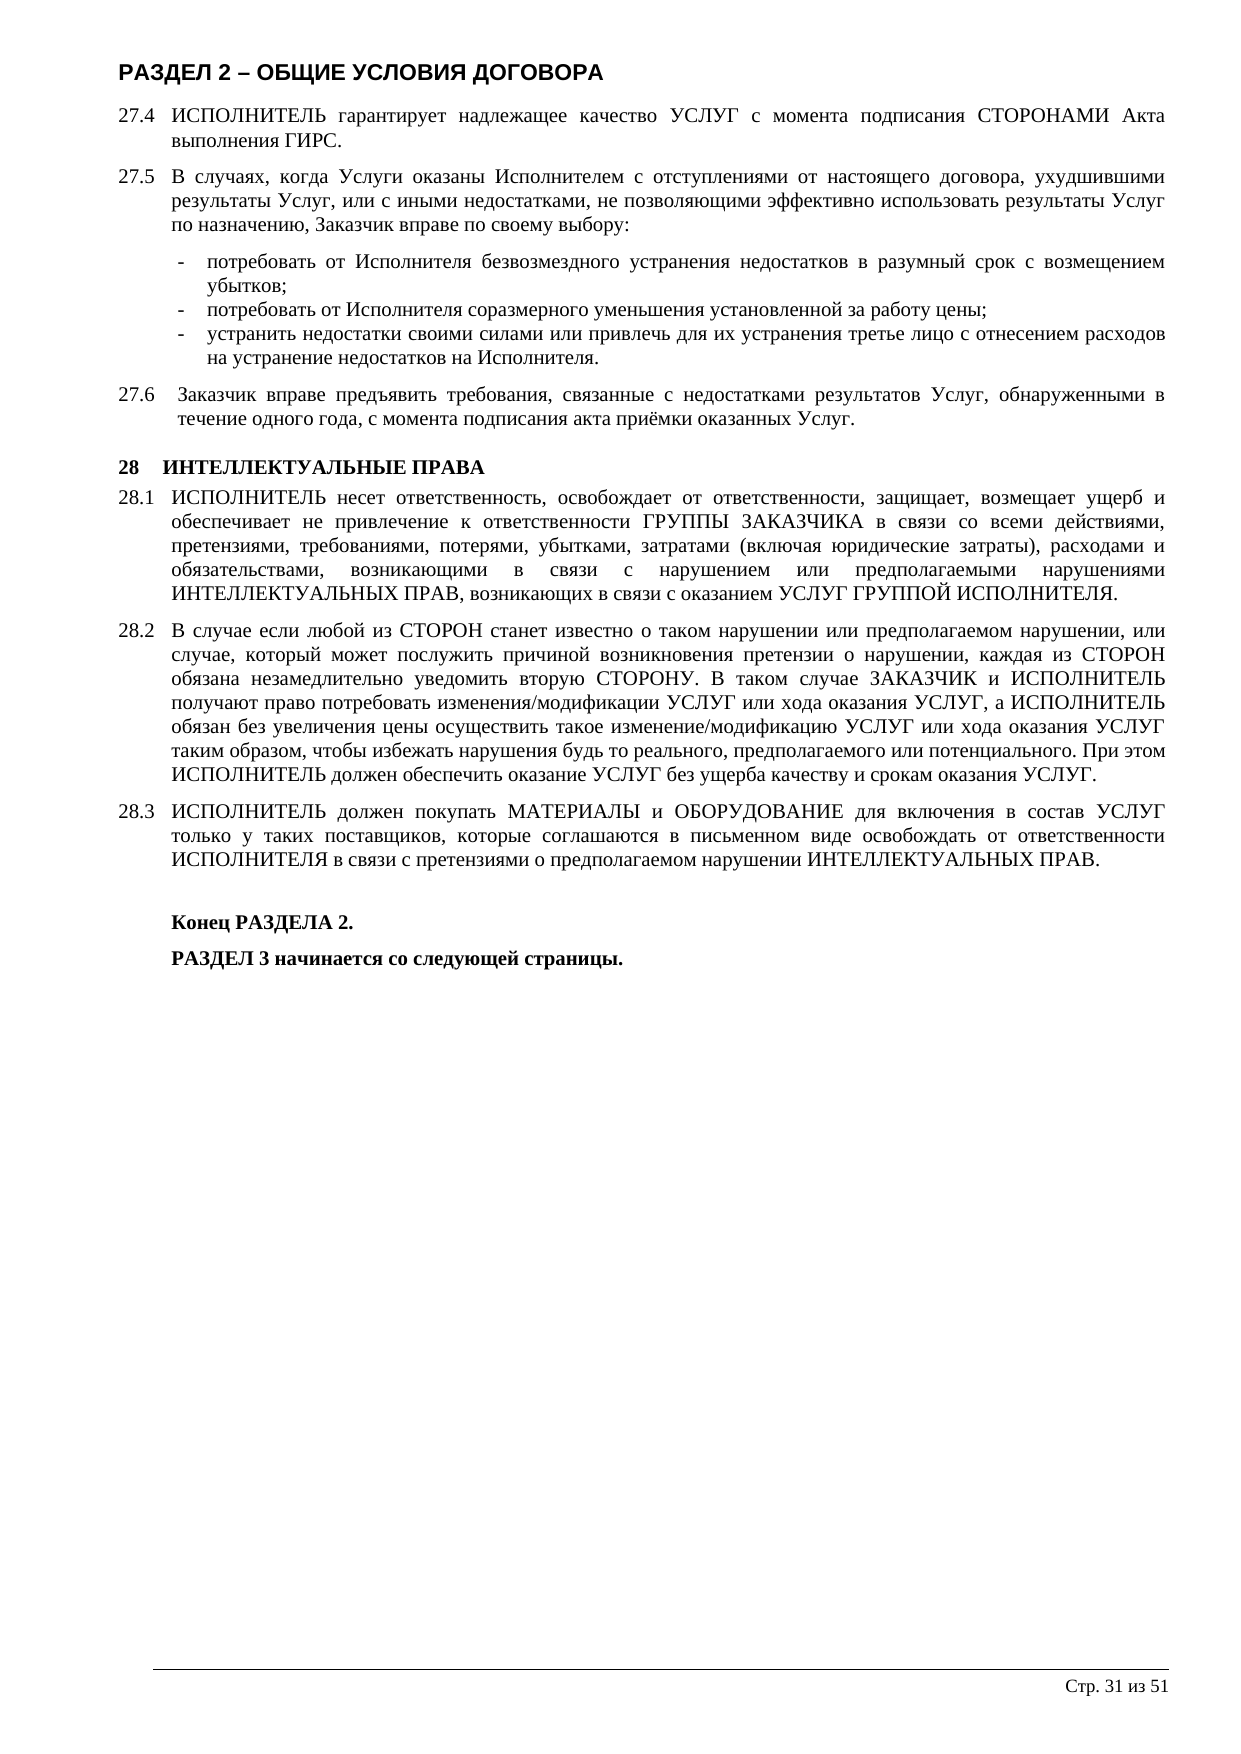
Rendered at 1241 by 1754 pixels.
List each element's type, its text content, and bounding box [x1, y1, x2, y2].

list ИСПОЛНИТЕЛЬ должен покупать МАТЕРИАЛЫ и ОБОРУДОВАНИЕ для включения в состав УСЛУГ только у таких поставщиков, которые соглашаются в письменном виде освобождать от ответственности ИСПОЛНИТЕЛЯ в связи с претензиями о предполагаемом нарушении ИНТЕЛЛЕКТУАЛЬНЫХ ПРАВ. [118, 799, 1167, 871]
text РАЗДЕЛ 3 начинается со следующей страницы. [171, 946, 1167, 970]
list устранить недостатки своими силами или привлечь для их устранения третье лицо с отнесением расходов на устранение недостатков на Исполнителя. [177, 321, 1167, 369]
text Конец РАЗДЕЛА 2. [171, 910, 1167, 934]
subtitle ИНТЕЛЛЕКТУАЛЬНЫЕ ПРАВА [118, 455, 1167, 479]
list потребовать от Исполнителя соразмерного уменьшения установленной за работу цены; [177, 297, 1167, 321]
list ИСПОЛНИТЕЛЬ несет ответственность, освобождает от ответственности, защищает, возмещает ущерб и обеспечивает не привлечение к ответственности ГРУППЫ ЗАКАЗЧИКА в связи со всеми действиями, претензиями, требованиями, потерями, убытками, затратами (включая юридические затраты), расходами и обязательствами, возникающими в связи с нарушением или предполагаемыми нарушениями ИНТЕЛЛЕКТУАЛЬНЫХ ПРАВ, возникающих в связи с оказанием УСЛУГ ГРУППОЙ ИСПОЛНИТЕЛЯ. [118, 485, 1167, 605]
list потребовать от Исполнителя безвозмездного устранения недостатков в разумный срок с возмещением убытков; [177, 249, 1167, 297]
list ИСПОЛНИТЕЛЬ гарантирует надлежащее качество УСЛУГ с момента подписания СТОРОНАМИ Акта выполнения ГИРС. [118, 103, 1167, 152]
list В случаях, когда Услуги оказаны Исполнителем с отступлениями от настоящего договора, ухудшившими результаты Услуг, или с иными недостатками, не позволяющими эффективно использовать результаты Услуг по назначению, Заказчик вправе по своему выбору: [118, 164, 1167, 236]
list В случае если любой из СТОРОН станет известно о таком нарушении или предполагаемом нарушении, или случае, который может послужить причиной возникновения претензии о нарушении, каждая из СТОРОН обязана незамедлительно уведомить вторую СТОРОНУ. В таком случае ЗАКАЗЧИК и ИСПОЛНИТЕЛЬ получают право потребовать изменения/модификации УСЛУГ или хода оказания УСЛУГ, а ИСПОЛНИТЕЛЬ обязан без увеличения цены осуществить такое изменение/модификацию УСЛУГ или хода оказания УСЛУГ таким образом, чтобы избежать нарушения будь то реального, предполагаемого или потенциального. При этом ИСПОЛНИТЕЛЬ должен обеспечить оказание УСЛУГ без ущерба качеству и срокам оказания УСЛУГ. [118, 618, 1167, 786]
list Заказчик вправе предъявить требования, связанные с недостатками результатов Услуг, обнаруженными в течение одного года, с момента подписания акта приёмки оказанных Услуг. [118, 382, 1167, 430]
